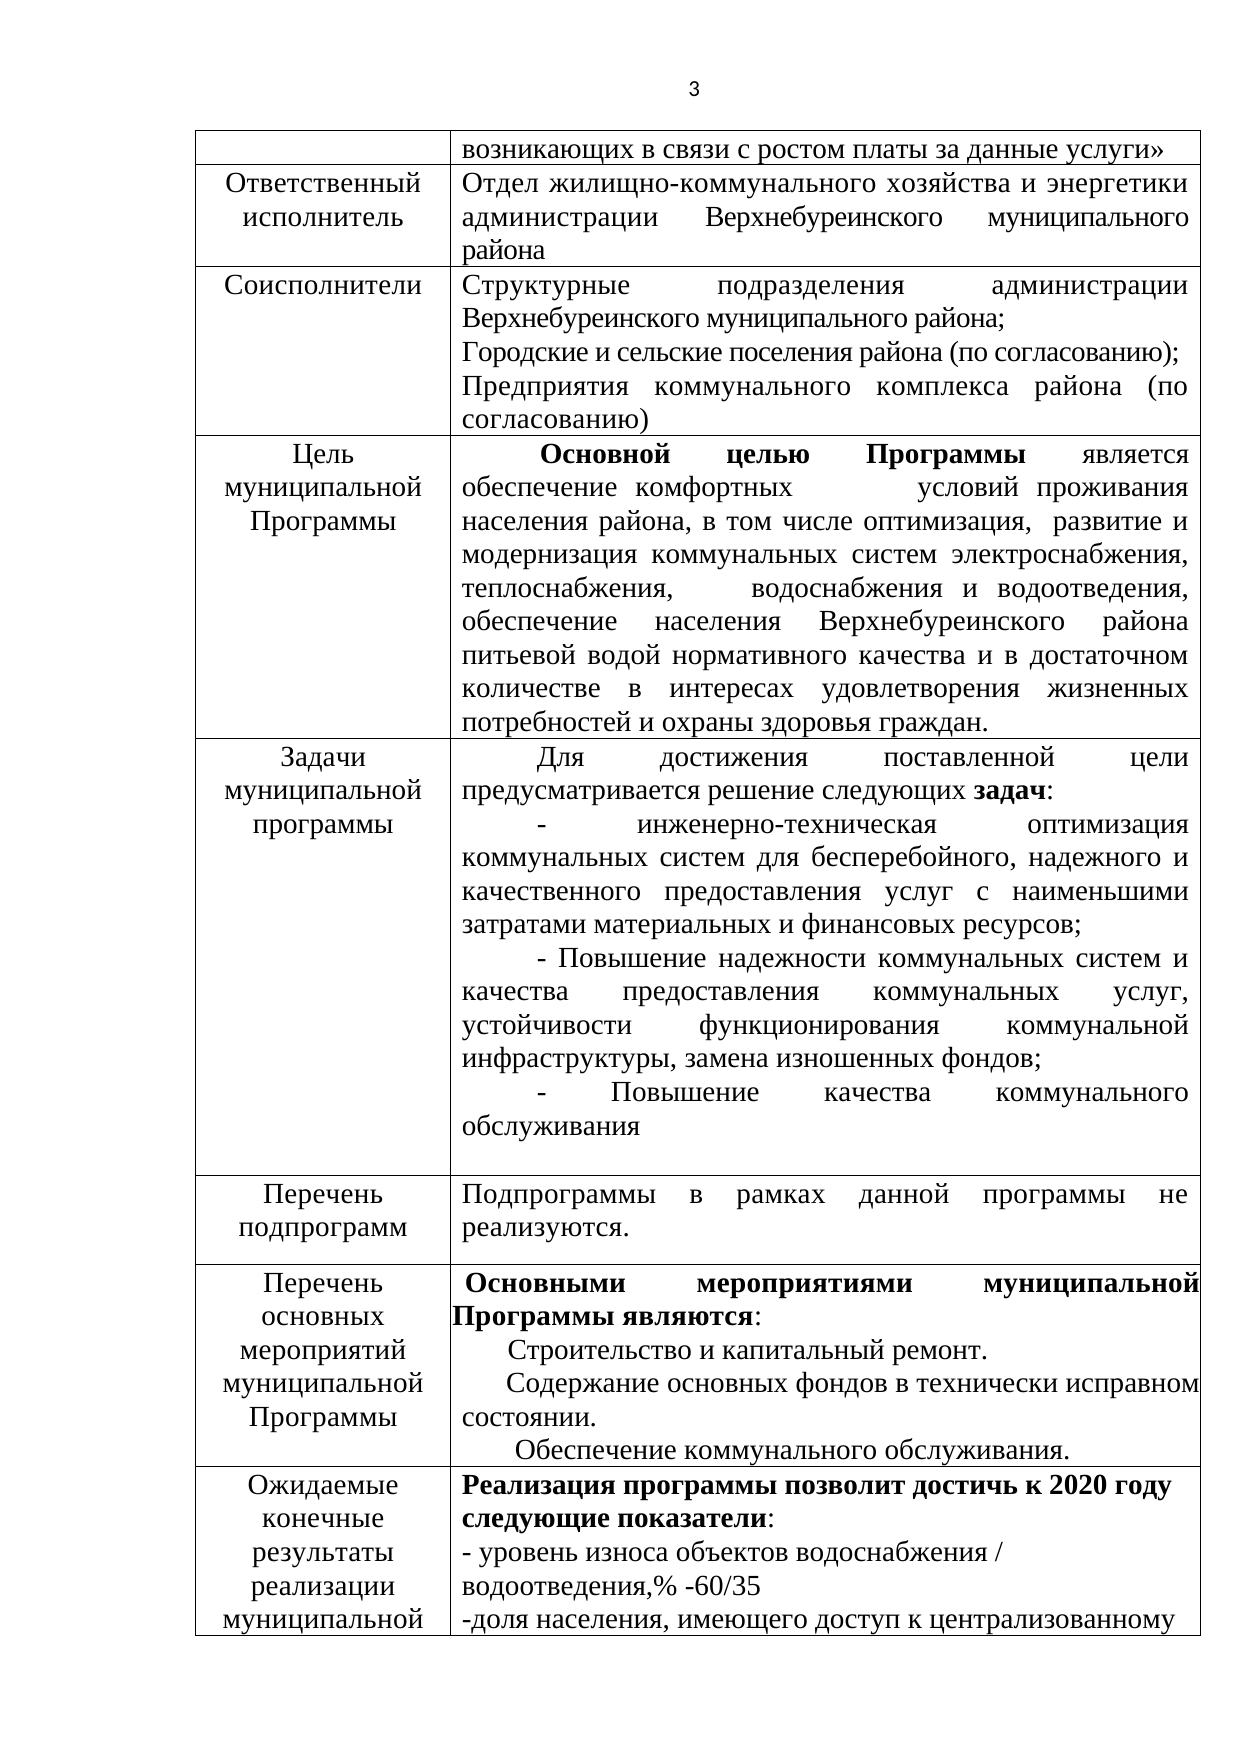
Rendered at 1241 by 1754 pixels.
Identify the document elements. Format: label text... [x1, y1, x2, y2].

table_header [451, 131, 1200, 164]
table_cell Для достижения поставленной цели предусматривается решение следующих задач: - инженерно-техническая оптимизация коммунальных систем для бесперебойного, надежного и качественного предоставления услуг с наименьшими затратами материальных и финансовых ресурсов; - Повышение надежности коммунальных систем и качества предоставления коммунальных услуг, устойчивости функционирования коммунальной инфраструктуры, замена изношенных фондов; - Повышение качества коммунального обслуживания [451, 739, 1200, 1175]
table_cell Перечень подпрограмм [196, 1176, 450, 1264]
table_cell Отдел жилищно-коммунального хозяйства и энергетики администрации Верхнебуреинского муниципального района [451, 165, 1200, 266]
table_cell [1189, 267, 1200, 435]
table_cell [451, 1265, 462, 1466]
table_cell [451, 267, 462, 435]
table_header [196, 131, 450, 164]
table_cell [451, 1467, 1200, 1635]
table_cell Цель муниципальной Программы [196, 436, 450, 738]
table_cell Соисполнители [196, 267, 450, 435]
table_cell Задачи муниципальной программы [196, 739, 450, 1175]
table_cell Основной целью Программы является обеспечение комфортных условий проживания населения района, в том числе оптимизация, развитие и модернизация коммунальных систем электроснабжения, теплоснабжения, водоснабжения и водоотведения, обеспечение населения Верхнебуреинского района питьевой водой нормативного качества и в достаточном количестве в интересах удовлетворения жизненных потребностей и охраны здоровья граждан. [451, 436, 1200, 738]
table_cell Ответственный исполнитель [196, 165, 450, 266]
table_cell Перечень основных мероприятий муниципальной Программы [196, 1265, 450, 1466]
table_cell Подпрограммы в рамках данной программы не реализуются. [451, 1176, 1200, 1264]
